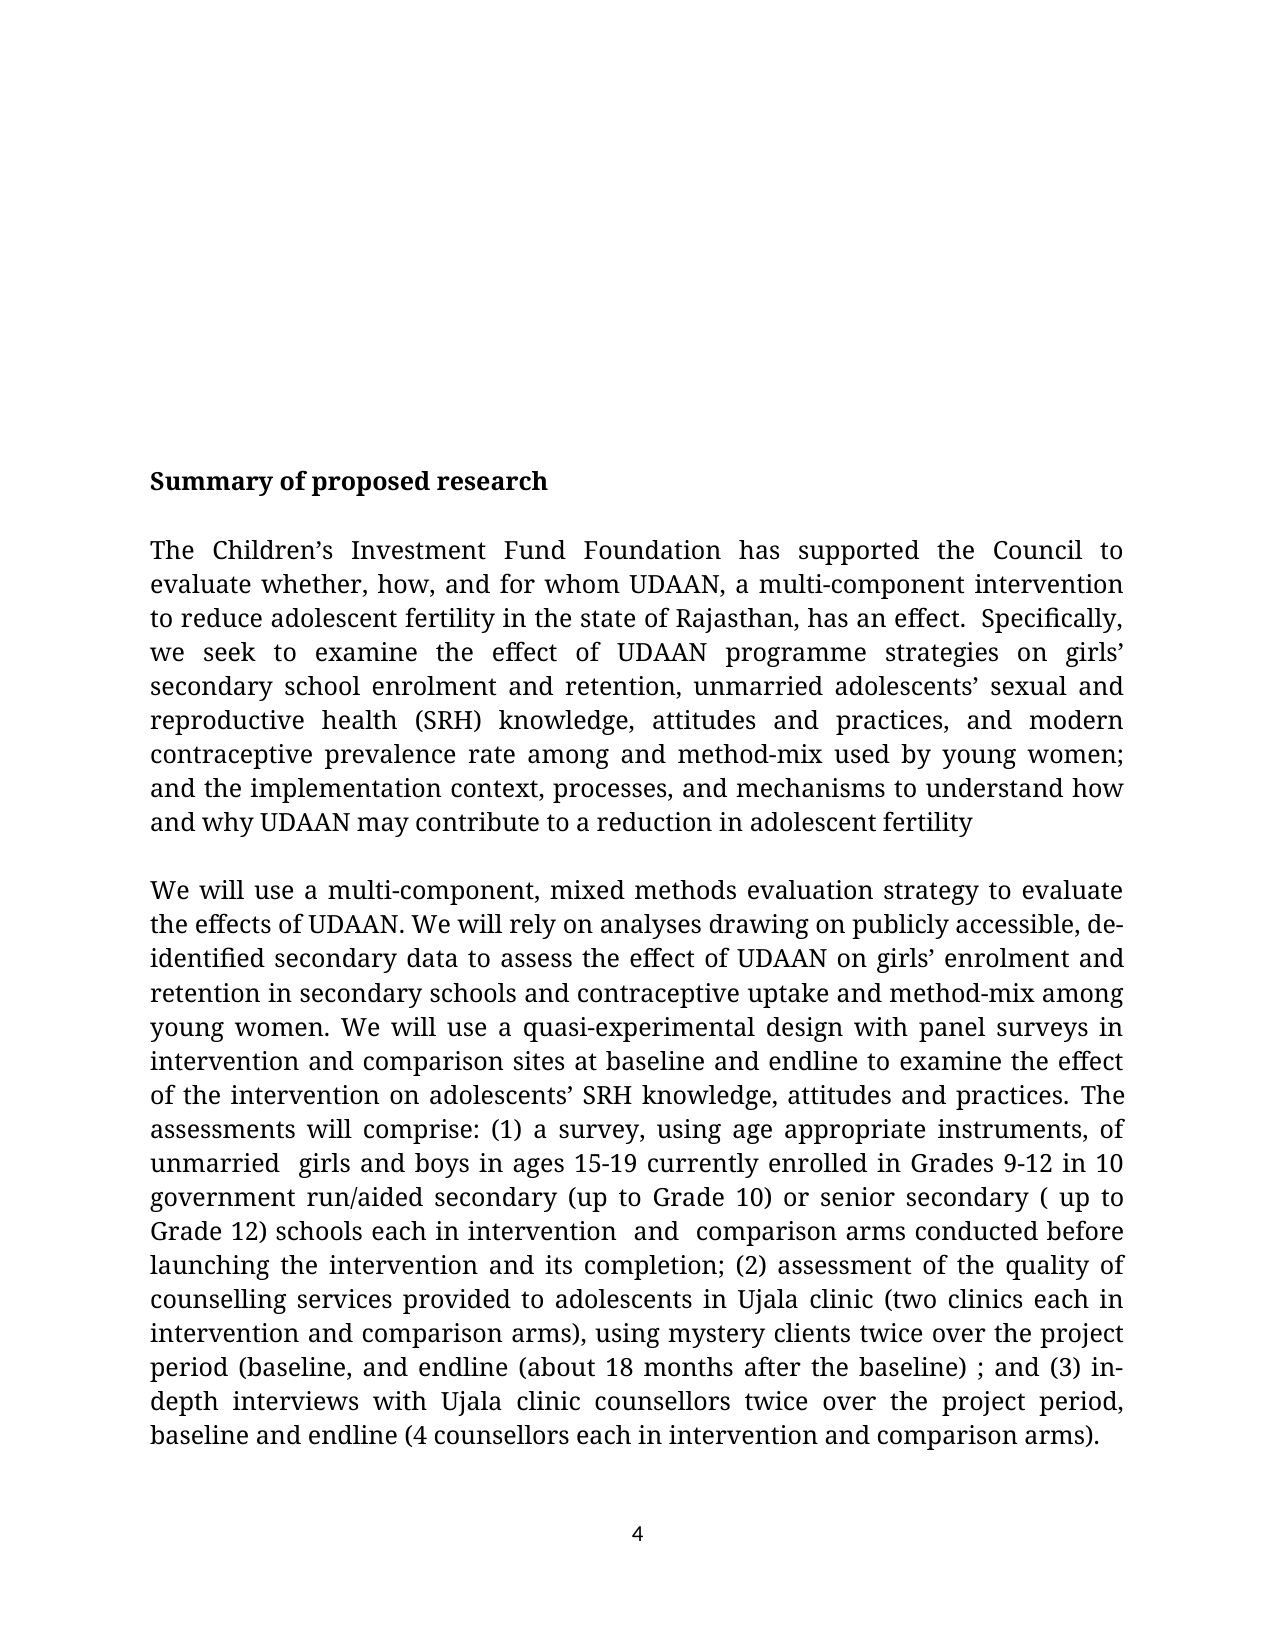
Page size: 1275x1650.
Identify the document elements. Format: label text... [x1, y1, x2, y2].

text The Children’s Investment Fund Foundation has supported the Council to evaluate whether, how, and for whom UDAAN, a multi-component intervention to reduce adolescent fertility in the state of Rajasthan, has an effect. Specifically, we seek to examine the effect of UDAAN programme strategies on girls’ secondary school enrolment and retention, unmarried adolescents’ sexual and reproductive health (SRH) knowledge, attitudes and practices, and modern contraceptive prevalence rate among and method-mix used by young women; and the implementation context, processes, and mechanisms to understand how and why UDAAN may contribute to a reduction in adolescent fertility [150, 532, 1125, 839]
subtitle Summary of proposed research [150, 463, 1125, 497]
text We will use a multi-component, mixed methods evaluation strategy to evaluate the effects of UDAAN. We will rely on analyses drawing on publicly accessible, de-identified secondary data to assess the effect of UDAAN on girls’ enrolment and retention in secondary schools and contraceptive uptake and method-mix among young women. We will use a quasi-experimental design with panel surveys in intervention and comparison sites at baseline and endline to examine the effect of the intervention on adolescents’ SRH knowledge, attitudes and practices. The assessments will comprise: (1) a survey, using age appropriate instruments, of unmarried girls and boys in ages 15-19 currently enrolled in Grades 9-12 in 10 government run/aided secondary (up to Grade 10) or senior secondary ( up to Grade 12) schools each in intervention and comparison arms conducted before launching the intervention and its completion; (2) assessment of the quality of counselling services provided to adolescents in Ujala clinic (two clinics each in intervention and comparison arms), using mystery clients twice over the project period (baseline, and endline (about 18 months after the baseline) ; and (3) in-depth interviews with Ujala clinic counsellors twice over the project period, baseline and endline (4 counsellors each in intervention and comparison arms). [150, 873, 1125, 1452]
